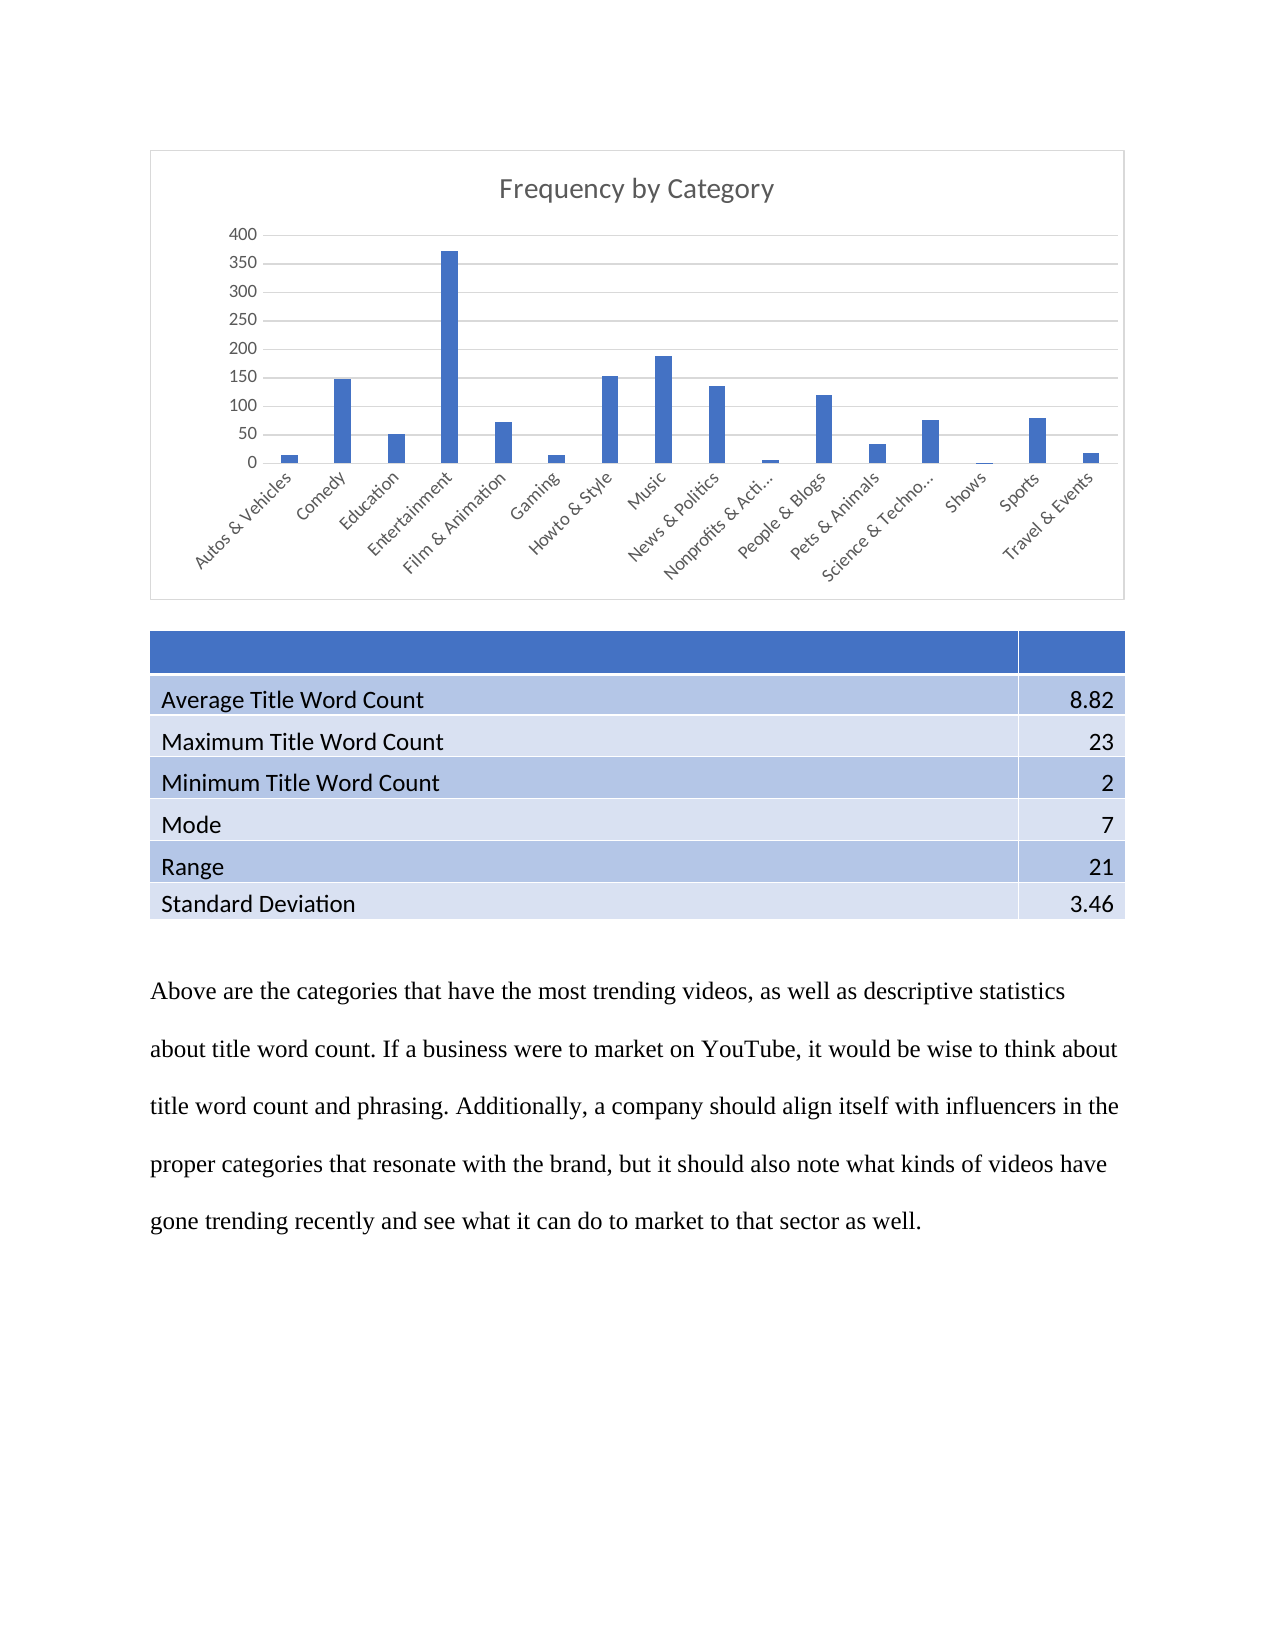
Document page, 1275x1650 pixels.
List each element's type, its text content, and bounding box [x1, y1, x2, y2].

table_cell 7 [1019, 799, 1125, 840]
table_cell Maximum Title Word Count [150, 716, 1018, 756]
table_cell 8.82 [1019, 676, 1125, 714]
table_cell 23 [1019, 716, 1125, 756]
table_cell Minimum Title Word Count [150, 757, 1018, 798]
table_cell Mode [150, 799, 1018, 840]
table_cell Average Title Word Count [150, 676, 1018, 714]
table_cell Range [150, 841, 1018, 882]
table_header [150, 631, 1018, 673]
table_cell Standard Deviation [150, 883, 1018, 919]
table_cell 21 [1019, 841, 1125, 882]
table_header [1019, 631, 1125, 673]
text Above are the categories that have the most trending videos, as well as descriptive statistics about title word count. If a business were to market on YouTube, it would be wise to think about title word count and phrasing. Additionally, a company should align itself with influencers in the proper categories that resonate with the brand, but it should also note what kinds of videos have gone trending recently and see what it can do to market to that sector as well. [150, 976, 1125, 1235]
table_cell 3.46 [1019, 883, 1125, 919]
table_cell 2 [1019, 757, 1125, 798]
